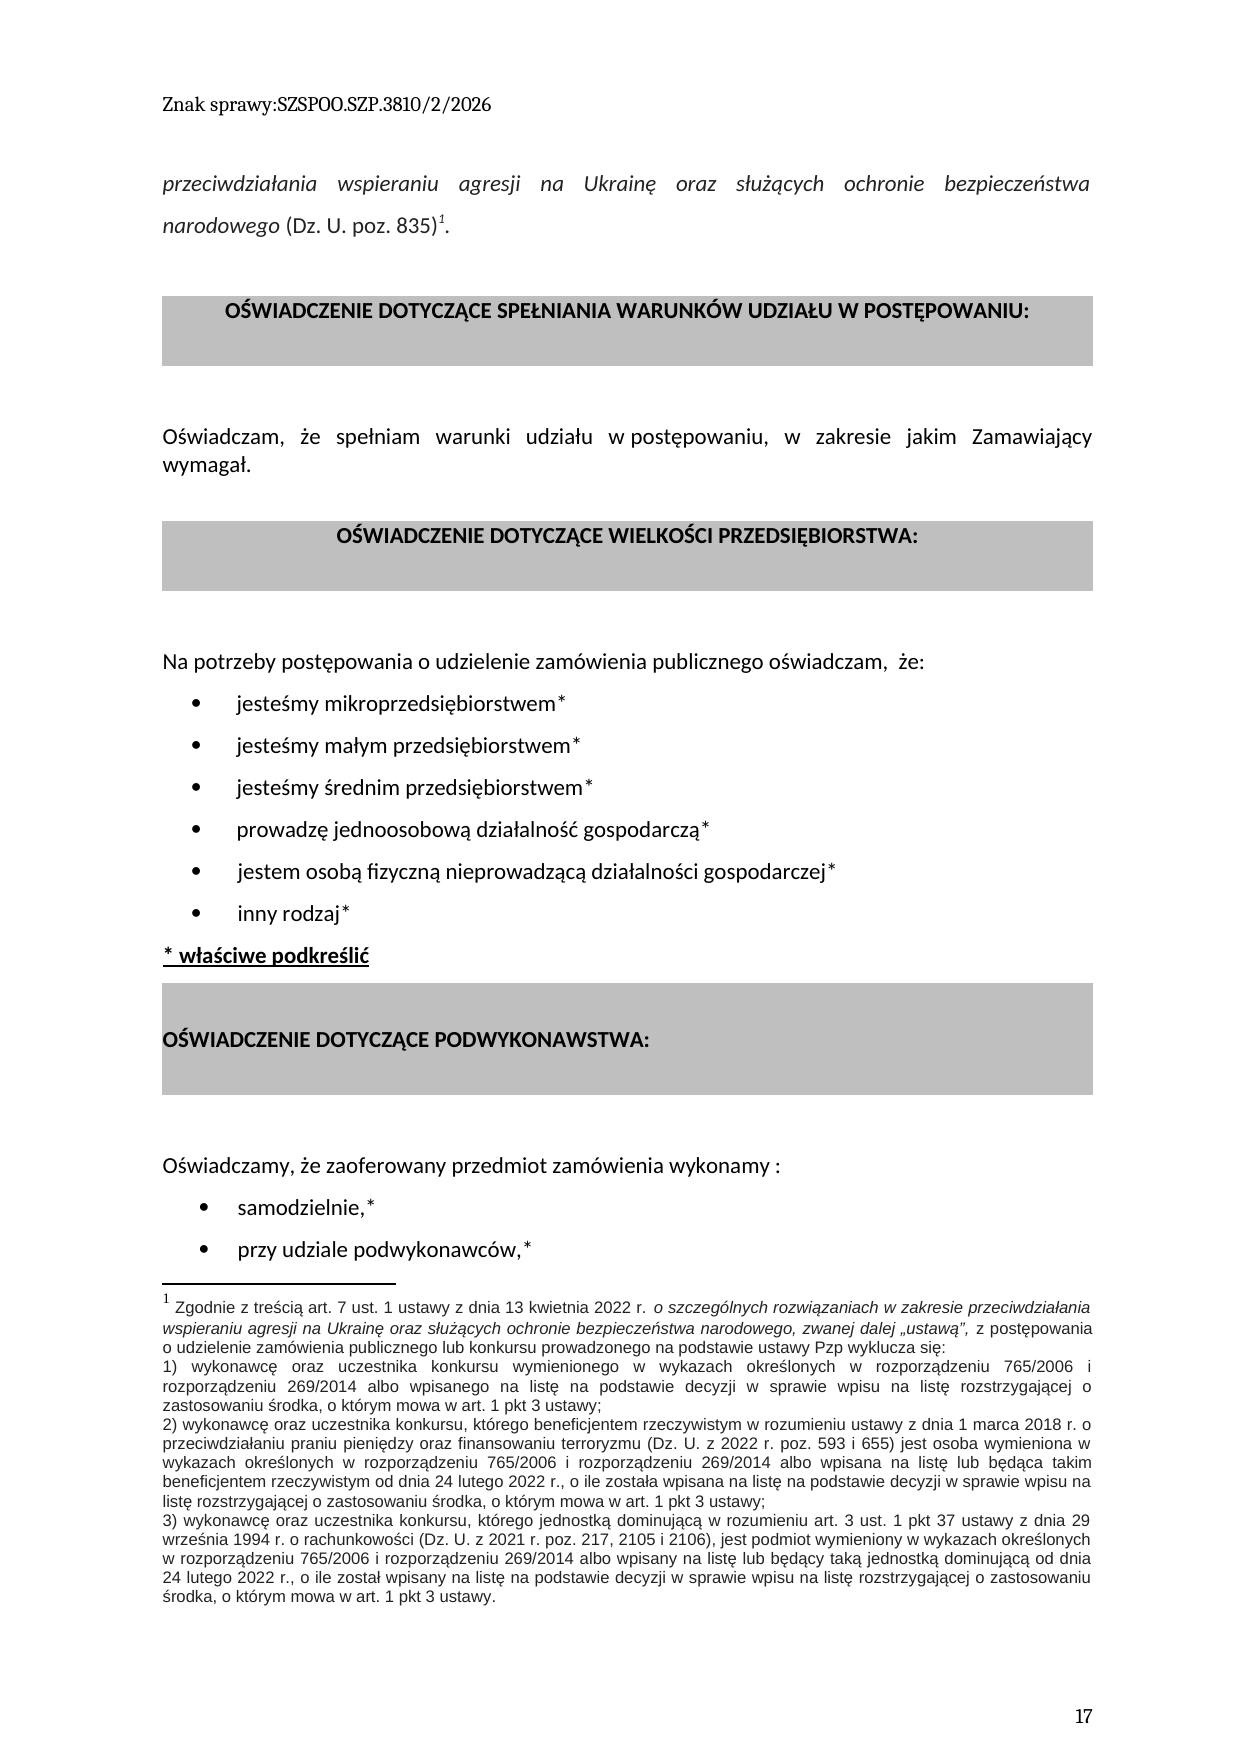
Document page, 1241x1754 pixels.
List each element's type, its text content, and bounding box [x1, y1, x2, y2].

list inny rodzaj* [192, 899, 1093, 927]
text OŚWIADCZENIE DOTYCZĄCE PODWYKONAWSTWA: [162, 1025, 1093, 1053]
text * właściwe podkreślić [162, 941, 1093, 969]
list prowadzę jednoosobową działalność gospodarczą* [192, 815, 1093, 843]
list jestem osobą fizyczną nieprowadzącą działalności gospodarczej* [192, 857, 1093, 885]
list jesteśmy mikroprzedsiębiorstwem* [192, 689, 1093, 717]
text OŚWIADCZENIE DOTYCZĄCE WIELKOŚCI PRZEDSIĘBIORSTWA: [162, 521, 1093, 549]
text Na potrzeby postępowania o udzielenie zamówienia publicznego oświadczam, że: [162, 647, 1093, 675]
text Oświadczamy, że zaoferowany przedmiot zamówienia wykonamy : [162, 1151, 1093, 1179]
list przy udziale podwykonawców,* [200, 1235, 1093, 1263]
text OŚWIADCZENIE DOTYCZĄCE SPEŁNIANIA WARUNKÓW UDZIAŁU W POSTĘPOWANIU: [162, 296, 1093, 324]
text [162, 169, 1093, 239]
list jesteśmy małym przedsiębiorstwem* [192, 731, 1093, 759]
list samodzielnie,* [200, 1193, 1093, 1221]
text Oświadczam, że spełniam warunki udziału w postępowaniu, w zakresie jakim Zamawiający wymagał. [162, 422, 1093, 478]
list jesteśmy średnim przedsiębiorstwem* [192, 773, 1093, 801]
